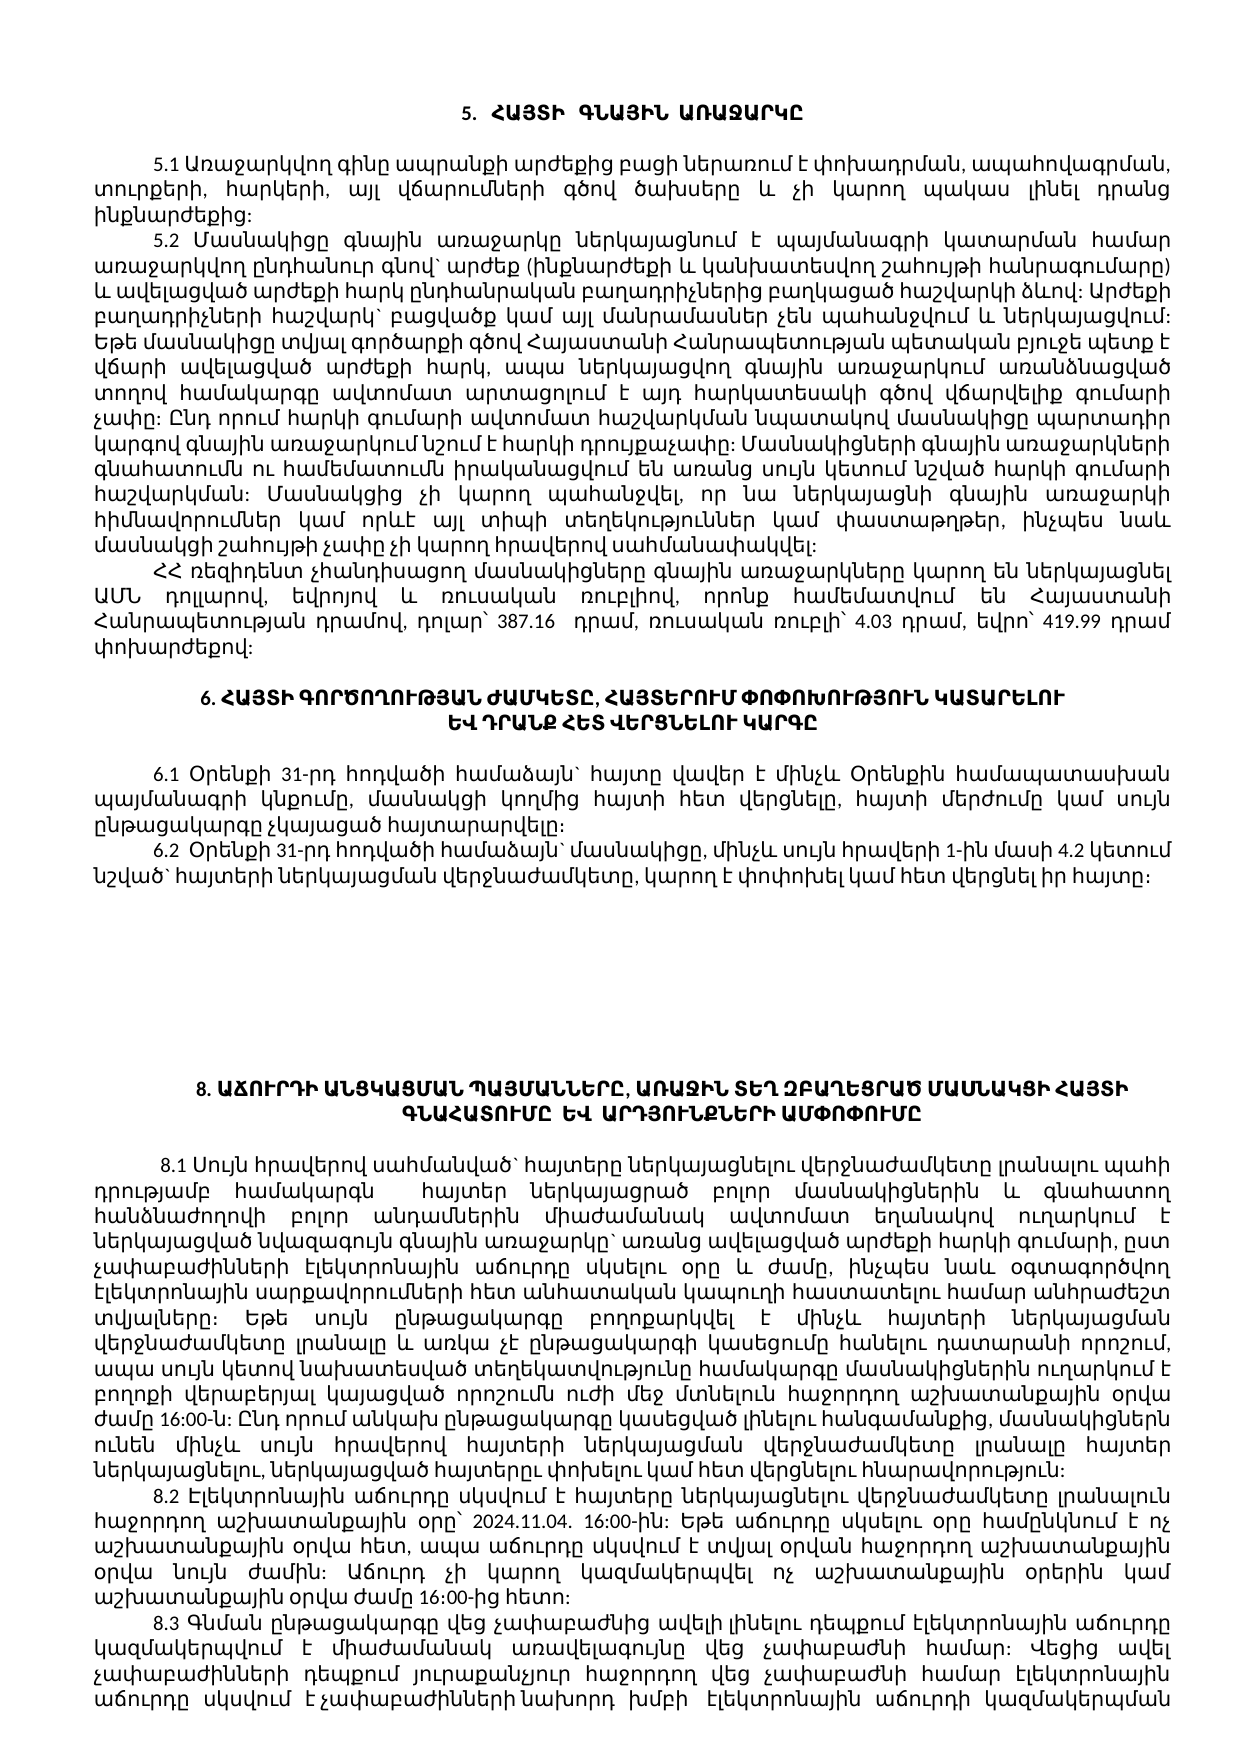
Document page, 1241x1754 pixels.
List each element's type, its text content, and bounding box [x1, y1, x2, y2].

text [94, 1610, 1171, 1712]
text 5. ՀԱՅՏԻ ԳՆԱՅԻՆ ԱՌԱՋԱՐԿԸ [94, 100, 1171, 126]
text 6. ՀԱՅՏԻ ԳՈՐԾՈՂՈՒԹՅԱՆ ԺԱՄԿԵՏԸ, ՀԱՅՏԵՐՈՒՄ ՓՈՓՈԽՈՒԹՅՈՒՆ ԿԱՏԱՐԵԼՈՒ [94, 685, 1171, 710]
text ԳՆԱՀԱՏՈՒՄԸ ԵՎ ԱՐԴՅՈՒՆՔՆԵՐԻ ԱՄՓՈՓՈՒՄԸ [94, 1102, 1171, 1127]
text ԵՎ ԴՐԱՆՔ ՀԵՏ ՎԵՐՑՆԵԼՈՒ ԿԱՐԳԸ [94, 710, 1171, 736]
text 6.1 Օրենքի 31-րդ հոդվածի համաձայն` հայտը վավեր է մինչև Օրենքին համապատասխան պայմանագրի կնքումը, մասնակցի կողմից հայտի հետ վերցնելը, հայտի մերժումը կամ սույն ընթացակարգը չկայացած հայտարարվելը։ [94, 761, 1171, 837]
text 8.1 Սույն հրավերով սահմանված` հայտերը ներկայացնելու վերջնաժամկետը լրանալու պահի դրությամբ համակարգն հայտեր ներկայացրած բոլոր մասնակիցներին և գնահատող հանձնաժողովի բոլոր անդամներին միաժամանակ ավտոմատ եղանակով ուղարկում է ներկայացված նվազագույն գնային առաջարկը` առանց ավելացված արժեքի հարկի գումարի, ըստ չափաբաժինների էլեկտրոնային աճուրդը սկսելու օրը և ժամը, ինչպես նաև օգտագործվող էլեկտրոնային սարքավորումների հետ անհատական կապուղի հաստատելու համար անհրաժեշտ տվյալները։ Եթե սույն ընթացակարգը բողոքարկվել է մինչև հայտերի ներկայացման վերջնաժամկետը լրանալը և առկա չէ ընթացակարգի կասեցումը հանելու դատարանի որոշում, ապա սույն կետով նախատեսված տեղեկատվությունը համակարգը մասնակիցներին ուղարկում է բողոքի վերաբերյալ կայացված որոշումն ուժի մեջ մտնելուն հաջորդող աշխատանքային օրվա ժամը 16:00-ն: Ընդ որում անկախ ընթացակարգը կասեցված լինելու հանգամանքից, մասնակիցներն ունեն մինչև սույն հրավերով հայտերի ներկայացման վերջնաժամկետը լրանալը հայտեր ներկայացնելու, ներկայացված հայտերըւ փոխելու կամ հետ վերցնելու հնարավորություն: [94, 1152, 1171, 1483]
text 5.2 Մասնակիցը գնային առաջարկը ներկայացնում է պայմանագրի կատարման համար առաջարկվող ընդհանուր գնով` արժեք (ինքնարժեքի և կանխատեսվող շահույթի հանրագումարը) և ավելացված արժեքի հարկ ընդհանրական բաղադրիչներից բաղկացած հաշվարկի ձևով: Արժեքի բաղադրիչների հաշվարկ` բացվածք կամ այլ մանրամասներ չեն պահանջվում և ներկայացվում: Եթե մասնակիցը տվյալ գործարքի գծով Հայաստանի Հանրապետության պետական բյուջե պետք է վճարի ավելացված արժեքի հարկ, ապա ներկայացվող գնային առաջարկում առանձնացված տողով համակարգը ավտոմատ արտացոլում է այդ հարկատեսակի գծով վճարվելիք գումարի չափը: Ընդ որում հարկի գումարի ավտոմատ հաշվարկման նպատակով մասնակիցը պարտադիր կարգով գնային առաջարկում նշում է հարկի դրույքաչափը: Մասնակիցների գնային առաջարկների գնահատումն ու համեմատումն իրականացվում են առանց սույն կետում նշված հարկի գումարի հաշվարկման: Մասնակցից չի կարող պահանջվել, որ նա ներկայացնի գնային առաջարկի հիմնավորումներ կամ որևէ այլ տիպի տեղեկություններ կամ փաստաթղթեր, ինչպես նաև մասնակցի շահույթի չափը չի կարող հրավերով սահմանափակվել: [94, 227, 1171, 558]
text ՀՀ ռեզիդենտ չհանդիսացող մասնակիցները գնային առաջարկները կարող են ներկայացնել ԱՄՆ դոլլարով, եվրոյով և ռուսական ռուբլիով, որոնք համեմատվում են Հայաստանի Հանրապետության դրամով, դոլար՝ 387.16 դրամ, ռուսական ռուբլի՝ 4.03 դրամ, եվրո՝ 419.99 դրամ փոխարժեքով: [94, 558, 1171, 659]
text 8. ԱՃՈՒՐԴԻ ԱՆՑԿԱՑՄԱՆ ՊԱՅՄԱՆՆԵՐԸ, ԱՌԱՋԻՆ ՏԵՂ ԶԲԱՂԵՑՐԱԾ ՄԱՍՆԱԿՑԻ ՀԱՅՏԻ [94, 1076, 1171, 1102]
text 6.2 Օրենքի 31-րդ հոդվածի համաձայն` մասնակիցը, մինչև սույն հրավերի 1-ին մասի 4.2 կետում նշված` հայտերի ներկայացման վերջնաժամկետը, կարող է փոփոխել կամ հետ վերցնել իր հայտը։ [94, 837, 1171, 888]
text 5.1 Առաջարկվող գինը ապրանքի արժեքից բացի ներառում է փոխադրման, ապահովագրման, տուրքերի, հարկերի, այլ վճարումների գծով ծախսերը և չի կարող պակաս լինել դրանց ինքնարժեքից: [94, 151, 1171, 227]
text 8.2 Էլեկտրոնային աճուրդը սկսվում է հայտերը ներկայացնելու վերջնաժամկետը լրանալուն հաջորդող աշխատանքային օրը՝ 2024.11.04. 16:00 -ին: Եթե աճուրդը սկսելու օրը համընկնում է ոչ աշխատանքային օրվա հետ, ապա աճուրդը սկսվում է տվյալ օրվան հաջորդող աշխատանքային օրվա նույն ժամին: Աճուրդ չի կարող կազմակերպվել ոչ աշխատանքային օրերին կամ աշխատանքային օրվա ժամը 16։00-ից հետո: [94, 1483, 1171, 1610]
